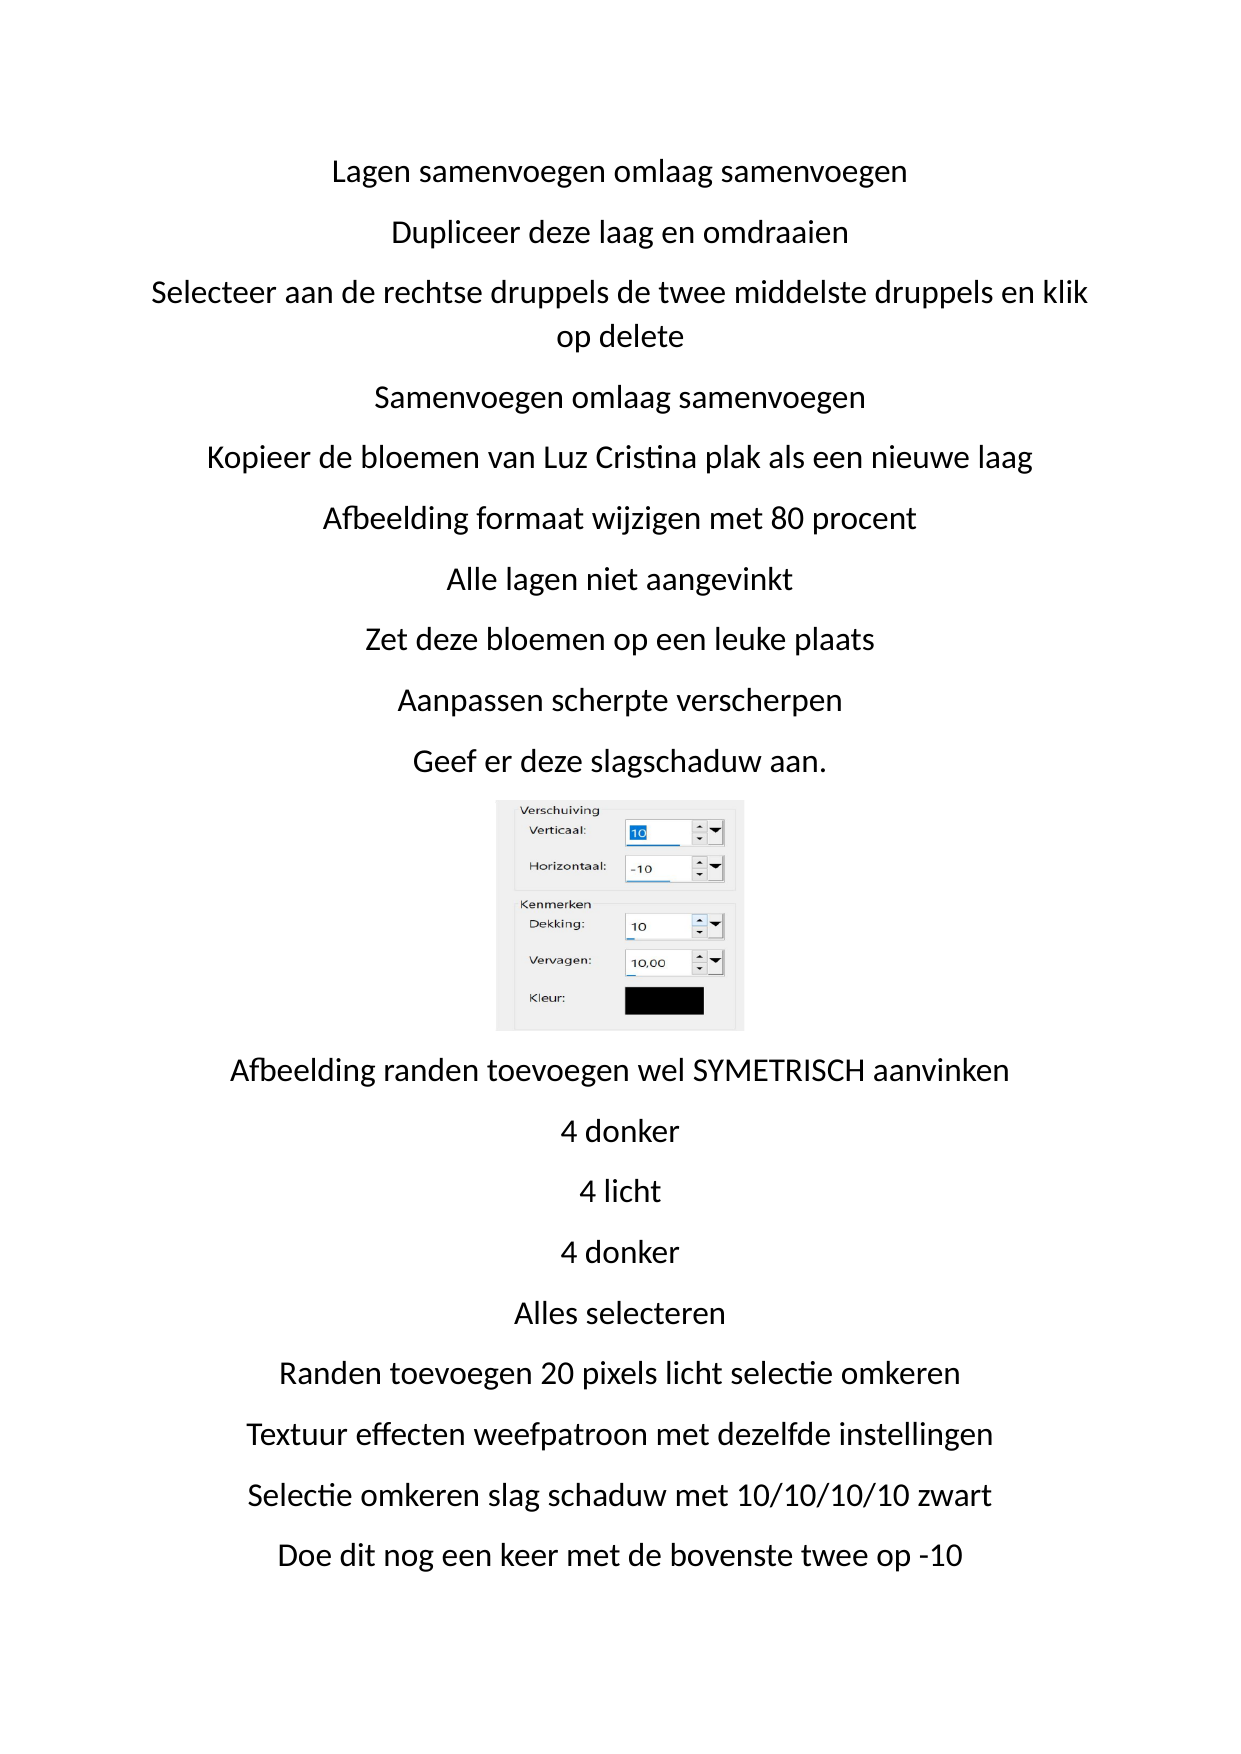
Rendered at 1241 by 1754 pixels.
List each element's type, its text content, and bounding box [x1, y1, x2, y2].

text 4 donker [150, 1231, 1090, 1272]
text Lagen samenvoegen omlaag samenvoegen [150, 150, 1090, 191]
text 4 licht [150, 1170, 1090, 1211]
text Zet deze bloemen op een leuke plaats [150, 618, 1090, 659]
text 4 donker [150, 1110, 1090, 1151]
text Afbeelding formaat wijzigen met 80 procent [150, 497, 1090, 538]
text Afbeelding randen toevoegen wel SYMETRISCH aanvinken [150, 1049, 1090, 1090]
text Doe dit nog een keer met de bovenste twee op -10 [150, 1534, 1090, 1575]
text Samenvoegen omlaag samenvoegen [150, 376, 1090, 417]
text Selecteer aan de rechtse druppels de twee middelste druppels en klik op delete [150, 271, 1090, 356]
text Alle lagen niet aangevinkt [150, 558, 1090, 598]
text Textuur effecten weefpatroon met dezelfde instellingen [150, 1413, 1090, 1454]
text Alles selecteren [150, 1292, 1090, 1332]
text Dupliceer deze laag en omdraaien [150, 211, 1090, 251]
text Randen toevoegen 20 pixels licht selectie omkeren [150, 1352, 1090, 1393]
text Selectie omkeren slag schaduw met 10/10/10/10 zwart [150, 1473, 1090, 1514]
text Kopieer de bloemen van Luz Cristina plak als een nieuwe laag [150, 436, 1090, 477]
text Geef er deze slagschaduw aan. [150, 739, 1090, 780]
text Aanpassen scherpte verscherpen [150, 679, 1090, 720]
